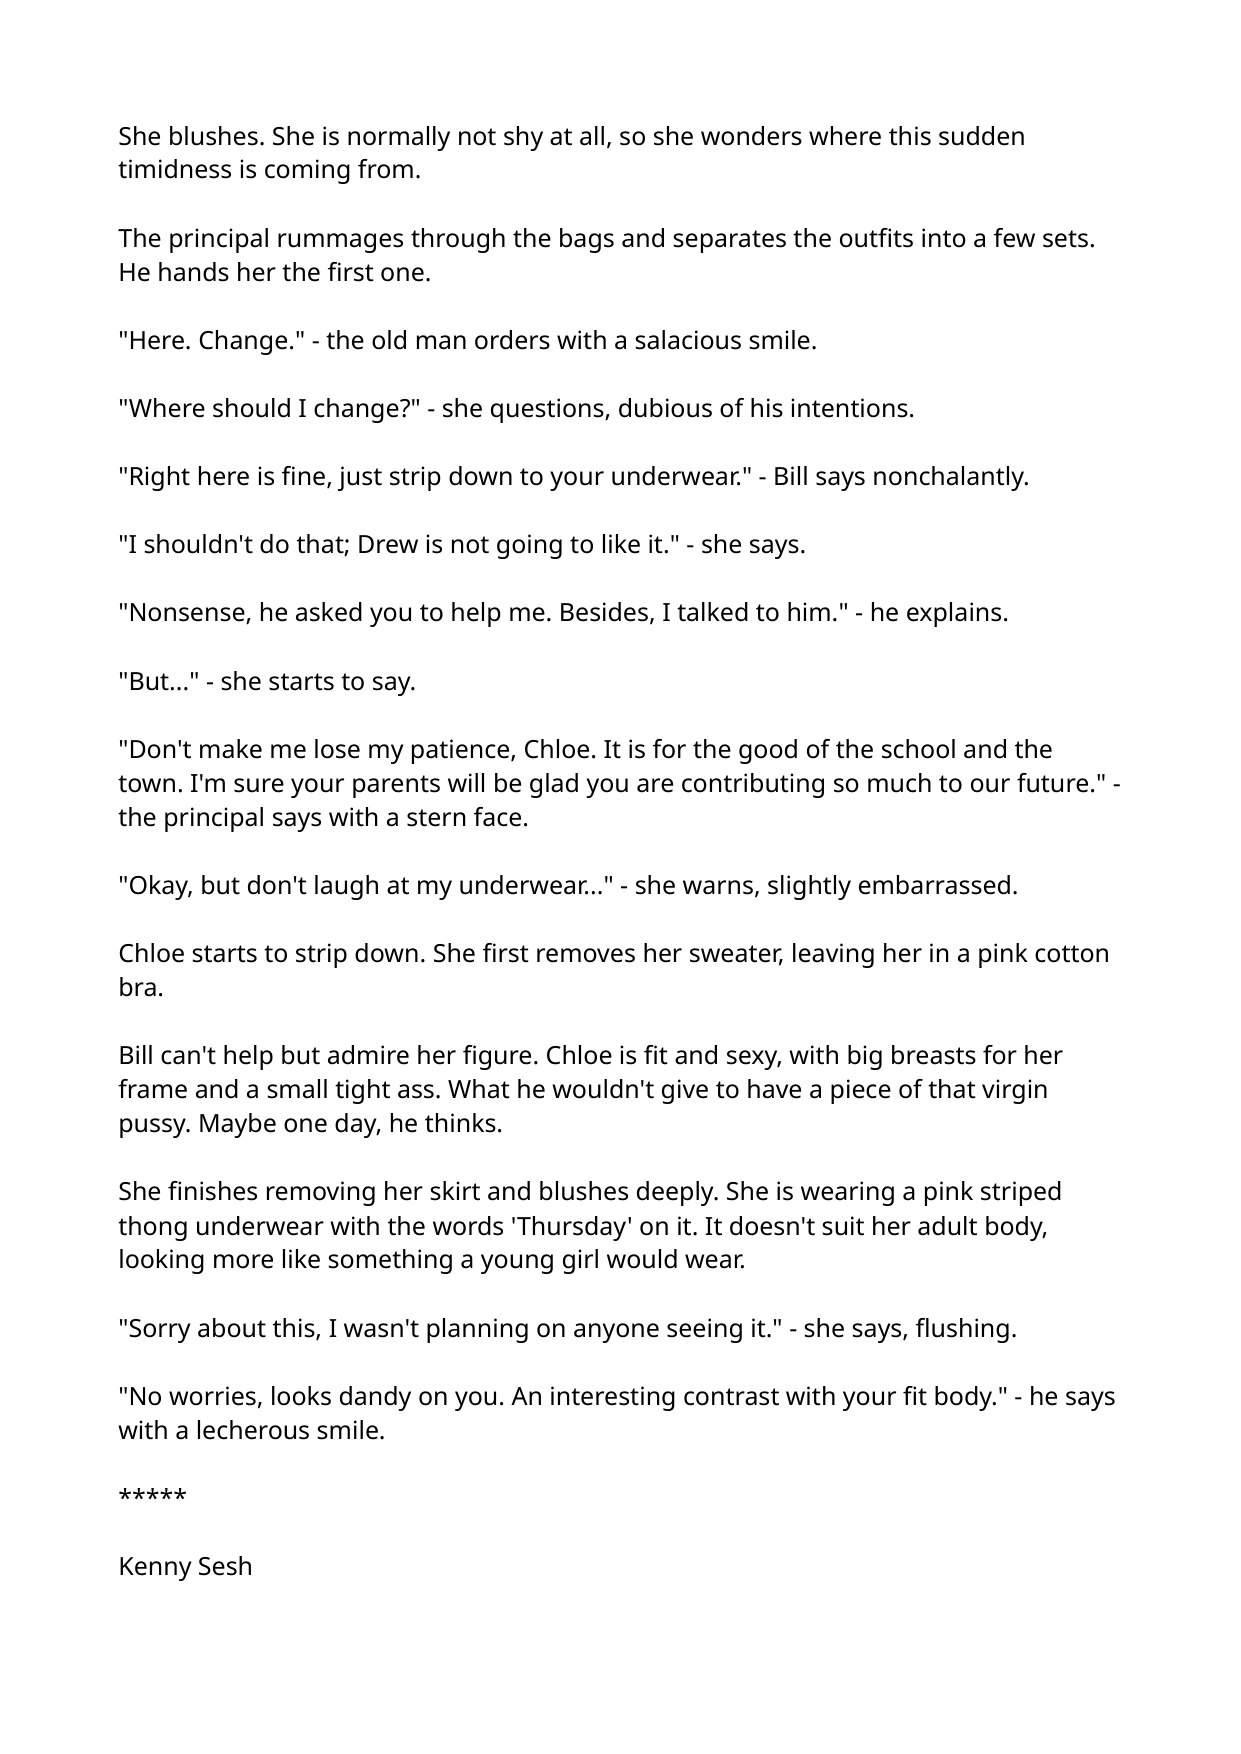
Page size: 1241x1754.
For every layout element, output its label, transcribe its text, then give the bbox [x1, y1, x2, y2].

text ***** [118, 1481, 1122, 1515]
text The principal rummages through the bags and separates the outfits into a few sets. He hands her the first one. [118, 220, 1122, 288]
text She finishes removing her skirt and blushes deeply. She is wearing a pink striped thong underwear with the words 'Thursday' on it. It doesn't suit her adult body, looking more like something a young girl would wear. [118, 1174, 1122, 1276]
text Chloe starts to strip down. She first removes her sweater, leaving her in a pink cotton bra. [118, 936, 1122, 1004]
text She blushes. She is normally not shy at all, so she wonders where this sudden timidness is coming from. [118, 118, 1122, 186]
text "I shouldn't do that; Drew is not going to like it." - she says. [118, 527, 1122, 561]
text "No worries, looks dandy on you. An interesting contrast with your fit body." - he says with a lecherous smile. [118, 1378, 1122, 1447]
text "Sorry about this, I wasn't planning on anyone seeing it." - she says, flushing. [118, 1310, 1122, 1344]
text "Right here is fine, just strip down to your underwear." - Bill says nonchalantly. [118, 459, 1122, 493]
text "Here. Change." - the old man orders with a salacious smile. [118, 322, 1122, 357]
text "Don't make me lose my patience, Chloe. It is for the good of the school and the town. I'm sure your parents will be glad you are contributing so much to our future." - the principal says with a stern face. [118, 731, 1122, 833]
text "But..." - she starts to say. [118, 663, 1122, 697]
text Kenny Sesh [118, 1549, 1122, 1583]
text Bill can't help but admire her figure. Chloe is fit and sexy, with big breasts for her frame and a small tight ass. What he wouldn't give to have a piece of that virgin pussy. Maybe one day, he thinks. [118, 1038, 1122, 1140]
text "Nonsense, he asked you to help me. Besides, I talked to him." - he explains. [118, 595, 1122, 629]
text "Okay, but don't laugh at my underwear..." - she warns, slightly embarrassed. [118, 867, 1122, 902]
text "Where should I change?" - she questions, dubious of his intentions. [118, 391, 1122, 425]
